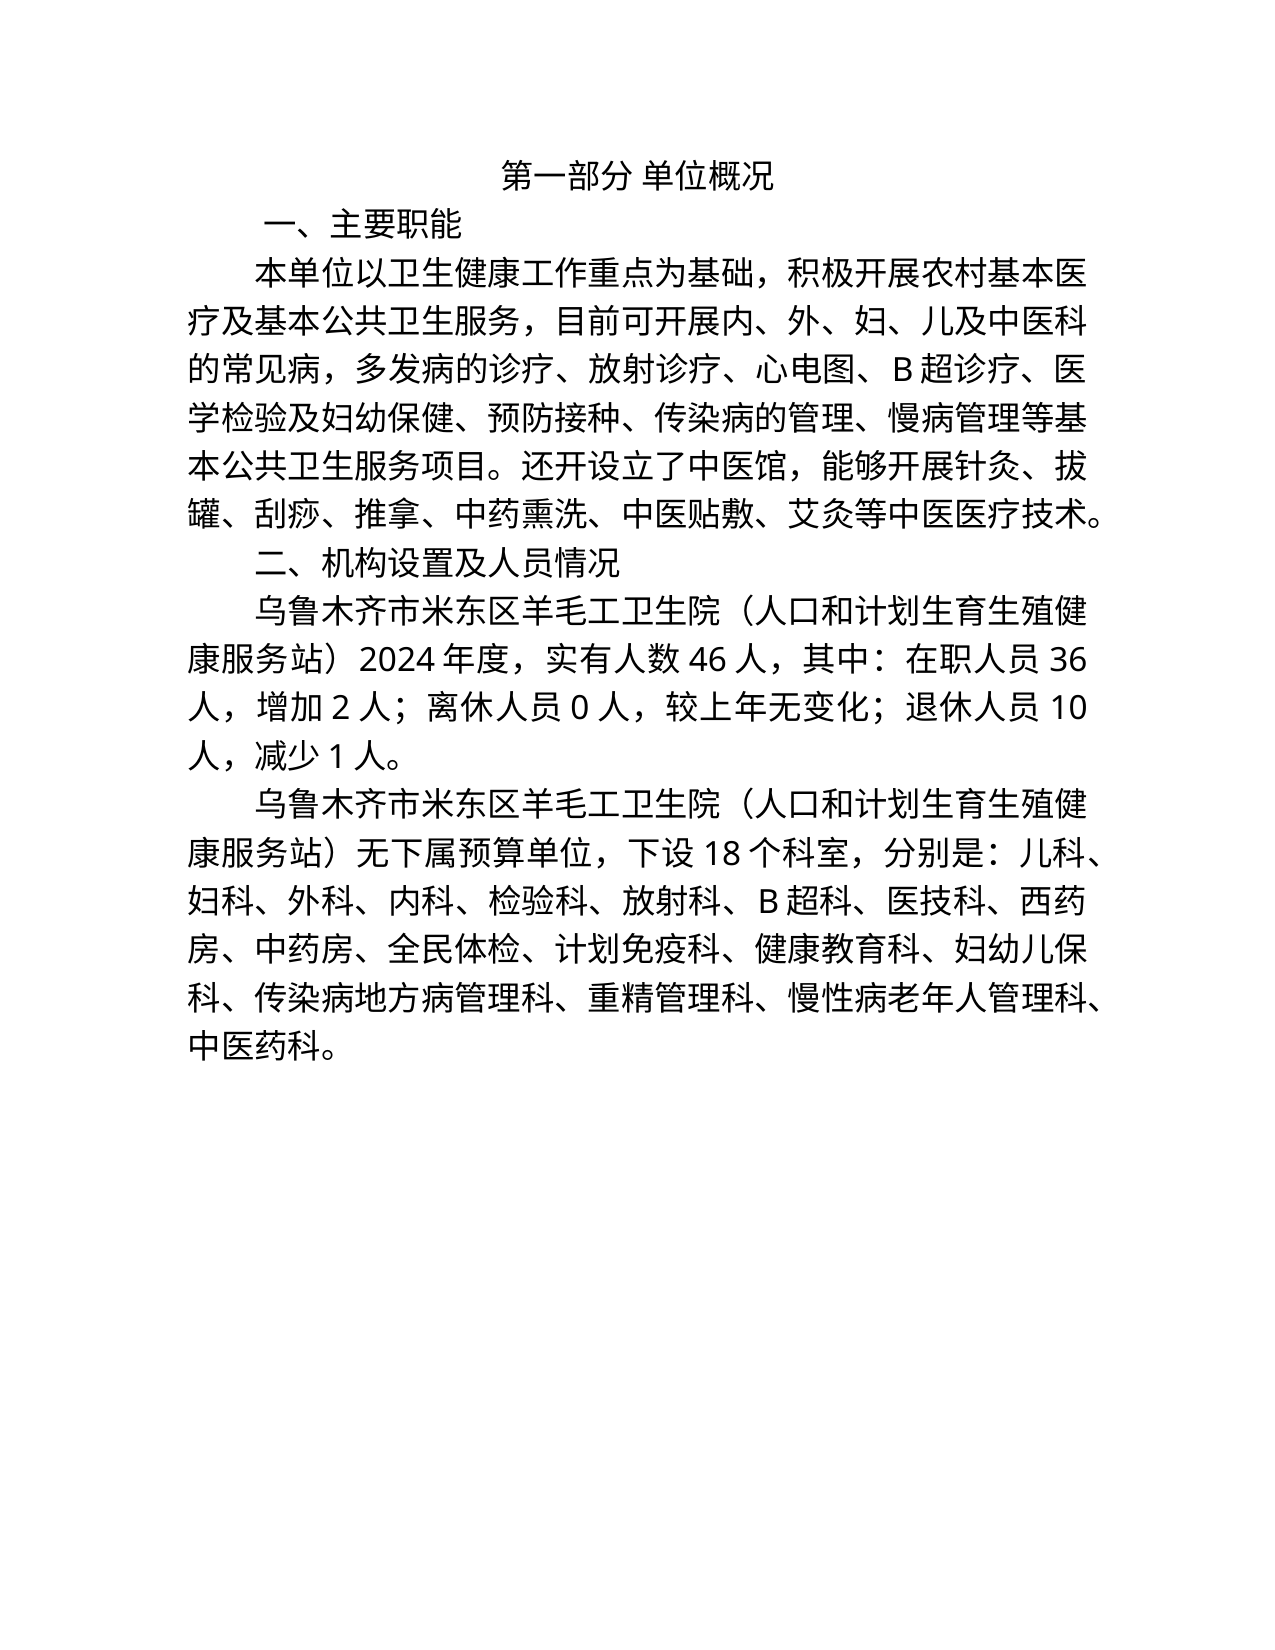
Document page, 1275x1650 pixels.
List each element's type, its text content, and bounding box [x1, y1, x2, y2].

text 本单位以卫生健康工作重点为基础，积极开展农村基本医疗及基本公共卫生服务，目前可开展内、外、妇、儿及中医科的常见病，多发病的诊疗、放射诊疗、心电图、B超诊疗、医学检验及妇幼保健、预防接种、传染病的管理、慢病管理等基本公共卫生服务项目。还开设立了中医馆，能够开展针灸、拔罐、刮痧、推拿、中药熏洗、中医贴敷、艾灸等中医医疗技术。 [187, 247, 1087, 536]
text 乌鲁木齐市米东区羊毛工卫生院（人口和计划生育生殖健康服务站）无下属预算单位，下设18个科室，分别是：儿科、妇科、外科、内科、检验科、放射科、B超科、医技科、西药房、中药房、全民体检、计划免疫科、健康教育科、妇幼儿保科、传染病地方病管理科、重精管理科、慢性病老年人管理科、中医药科。 [187, 778, 1087, 1068]
text 第一部分 单位概况 [187, 150, 1087, 198]
text 二、机构设置及人员情况 [187, 536, 1087, 584]
text 乌鲁木齐市米东区羊毛工卫生院（人口和计划生育生殖健康服务站）2024年度，实有人数46人，其中：在职人员36人，增加2人；离休人员0人，较上年无变化；退休人员10人，减少1人。 [187, 584, 1087, 778]
text 一、主要职能 [187, 198, 1087, 247]
